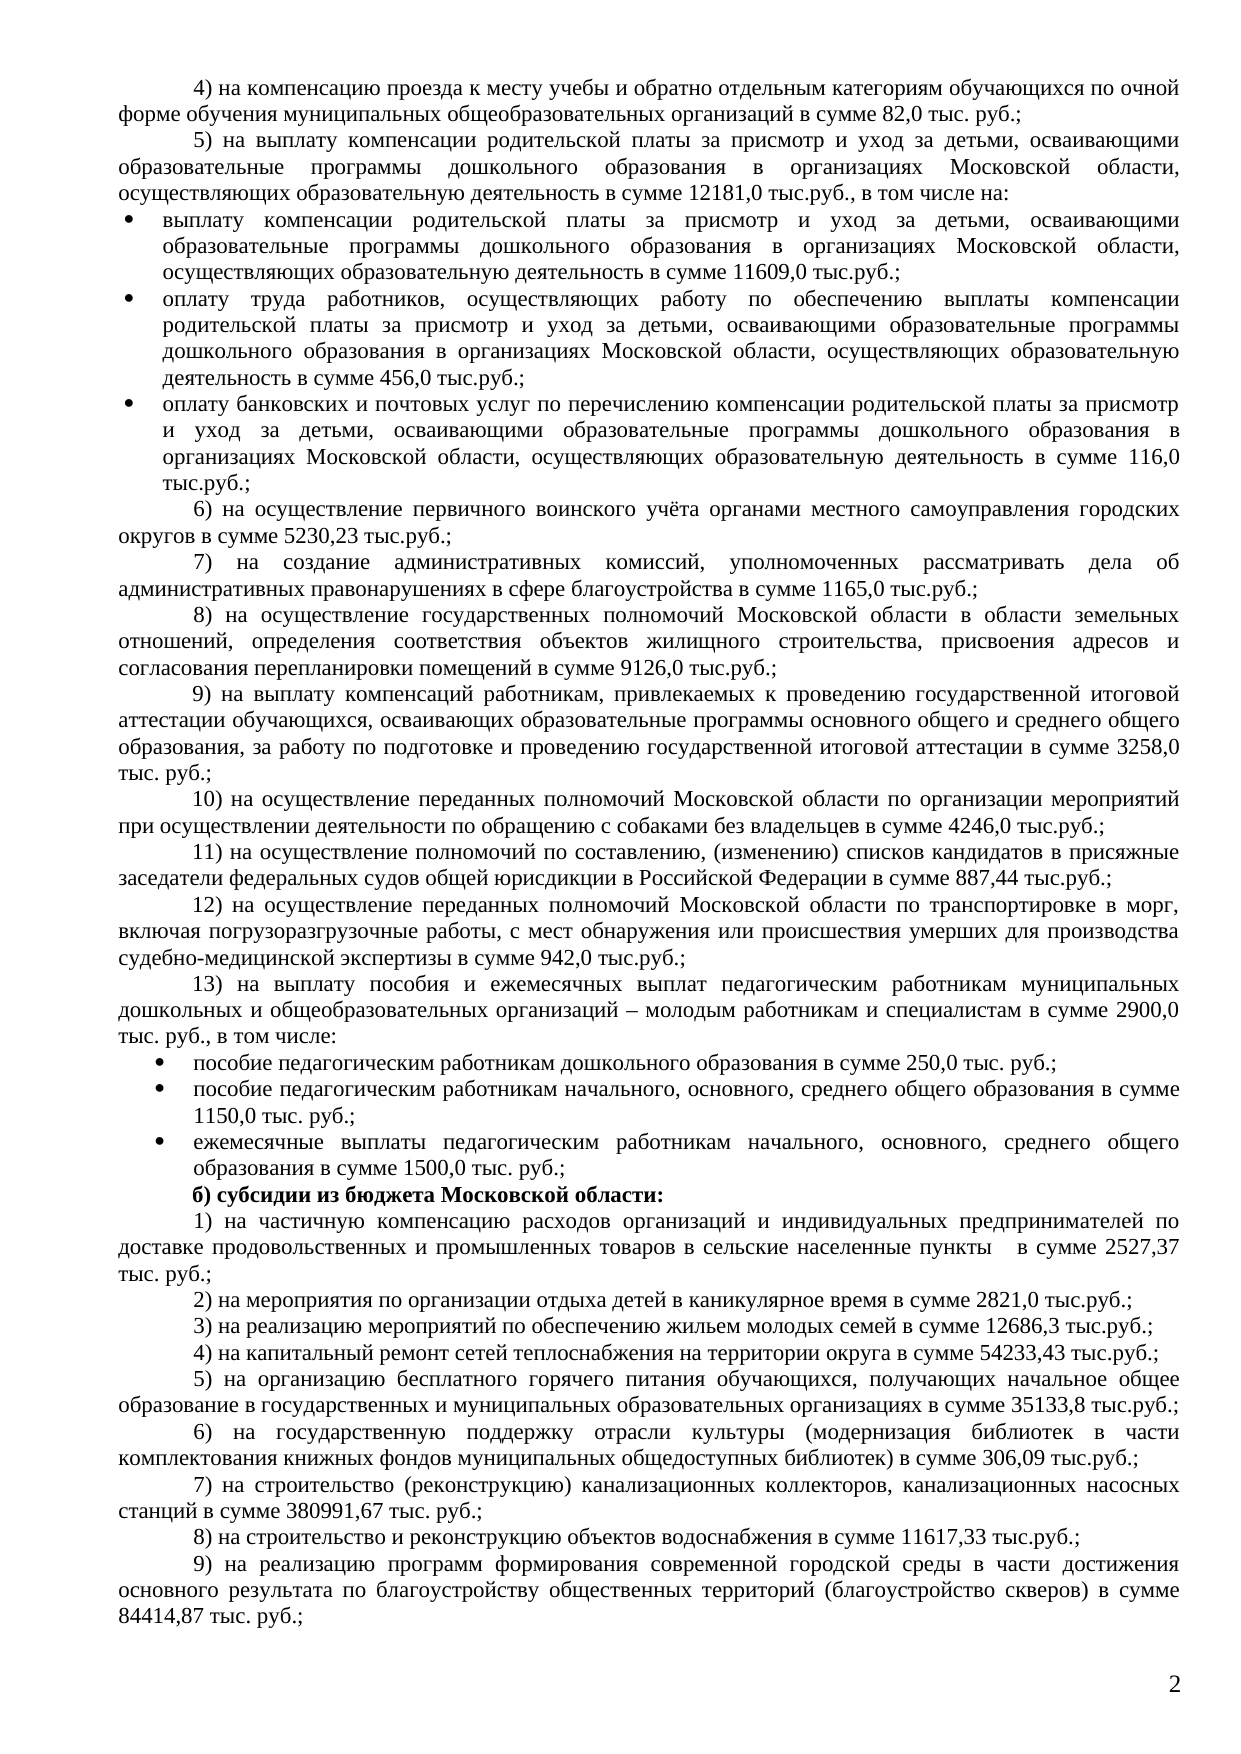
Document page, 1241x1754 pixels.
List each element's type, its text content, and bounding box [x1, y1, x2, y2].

list оплату труда работников, осуществляющих работу по обеспечению выплаты компенсации родительской платы за присмотр и уход за детьми, осваивающими образовательные программы дошкольного образования в организациях Московской области, осуществляющих образовательную деятельность в сумме 456,0 тыс.руб.; [125, 285, 1181, 390]
text 5) на организацию бесплатного горячего питания обучающихся, получающих начальное общее образование в государственных и муниципальных образовательных организациях в сумме 35133,8 тыс.руб.; [118, 1365, 1181, 1418]
text 13) на выплату пособия и ежемесячных выплат педагогическим работникам муниципальных дошкольных и общеобразовательных организаций – молодым работникам и специалистам в сумме 2900,0 тыс. руб., в том числе: [118, 970, 1181, 1049]
text 3) на реализацию мероприятий по обеспечению жильем молодых семей в сумме 12686,3 тыс.руб.; [118, 1312, 1181, 1339]
text 5) на выплату компенсации родительской платы за присмотр и уход за детьми, осваивающими образовательные программы дошкольного образования в организациях Московской области, осуществляющих образовательную деятельность в сумме 12181,0 тыс.руб., в том числе на: [118, 127, 1181, 206]
list ежемесячные выплаты педагогическим работникам начального, основного, среднего общего образования в сумме 1500,0 тыс. руб.; [156, 1128, 1181, 1181]
text 1) на частичную компенсацию расходов организаций и индивидуальных предпринимателей по доставке продовольственных и промышленных товаров в сельские населенные пункты в сумме 2527,37 тыс. руб.; [118, 1207, 1181, 1286]
text 12) на осуществление переданных полномочий Московской области по транспортировке в морг, включая погрузоразгрузочные работы, с мест обнаружения или происшествия умерших для производства судебно-медицинской экспертизы в сумме 942,0 тыс.руб.; [118, 891, 1181, 970]
text 9) на выплату компенсаций работникам, привлекаемых к проведению государственной итоговой аттестации обучающихся, осваивающих образовательные программы основного общего и среднего общего образования, за работу по подготовке и проведению государственной итоговой аттестации в сумме 3258,0 тыс. руб.; [118, 680, 1181, 785]
text 7) на создание административных комиссий, уполномоченных рассматривать дела об административных правонарушениях в сфере благоустройства в сумме 1165,0 тыс.руб.; [118, 548, 1181, 601]
list оплату банковских и почтовых услуг по перечислению компенсации родительской платы за присмотр и уход за детьми, осваивающими образовательные программы дошкольного образования в организациях Московской области, осуществляющих образовательную деятельность в сумме 116,0 тыс.руб.; [125, 390, 1181, 496]
text 4) на капитальный ремонт сетей теплоснабжения на территории округа в сумме 54233,43 тыс.руб.; [118, 1339, 1181, 1365]
text 2) на мероприятия по организации отдыха детей в каникулярное время в сумме 2821,0 тыс.руб.; [118, 1286, 1181, 1312]
text 6) на осуществление первичного воинского учёта органами местного самоуправления городских округов в сумме 5230,23 тыс.руб.; [118, 496, 1181, 548]
text 11) на осуществление полномочий по составлению, (изменению) списков кандидатов в присяжные заседатели федеральных судов общей юрисдикции в Российской Федерации в сумме 887,44 тыс.руб.; [118, 838, 1181, 891]
text 8) на осуществление государственных полномочий Московской области в области земельных отношений, определения соответствия объектов жилищного строительства, присвоения адресов и согласования перепланировки помещений в сумме 9126,0 тыс.руб.; [118, 601, 1181, 680]
text 9) на реализацию программ формирования современной городской среды в части достижения основного результата по благоустройству общественных территорий (благоустройство скверов) в сумме 84414,87 тыс. руб.; [118, 1550, 1181, 1629]
list пособие педагогическим работникам начального, основного, среднего общего образования в сумме 1150,0 тыс. руб.; [156, 1075, 1181, 1128]
text 7) на строительство (реконструкцию) канализационных коллекторов, канализационных насосных станций в сумме 380991,67 тыс. руб.; [118, 1471, 1181, 1523]
text 8) на строительство и реконструкцию объектов водоснабжения в сумме 11617,33 тыс.руб.; [118, 1523, 1181, 1550]
list пособие педагогическим работникам дошкольного образования в сумме 250,0 тыс. руб.; [156, 1049, 1181, 1075]
list выплату компенсации родительской платы за присмотр и уход за детьми, осваивающими образовательные программы дошкольного образования в организациях Московской области, осуществляющих образовательную деятельность в сумме 11609,0 тыс.руб.; [125, 206, 1181, 285]
text 10) на осуществление переданных полномочий Московской области по организации мероприятий при осуществлении деятельности по обращению с собаками без владельцев в сумме 4246,0 тыс.руб.; [118, 785, 1181, 838]
text б) субсидии из бюджета Московской области: [118, 1181, 1181, 1207]
text 6) на государственную поддержку отрасли культуры (модернизация библиотек в части комплектования книжных фондов муниципальных общедоступных библиотек) в сумме 306,09 тыс.руб.; [118, 1418, 1181, 1471]
text 4) на компенсацию проезда к месту учебы и обратно отдельным категориям обучающихся по очной форме обучения муниципальных общеобразовательных организаций в сумме 82,0 тыс. руб.; [118, 74, 1181, 127]
